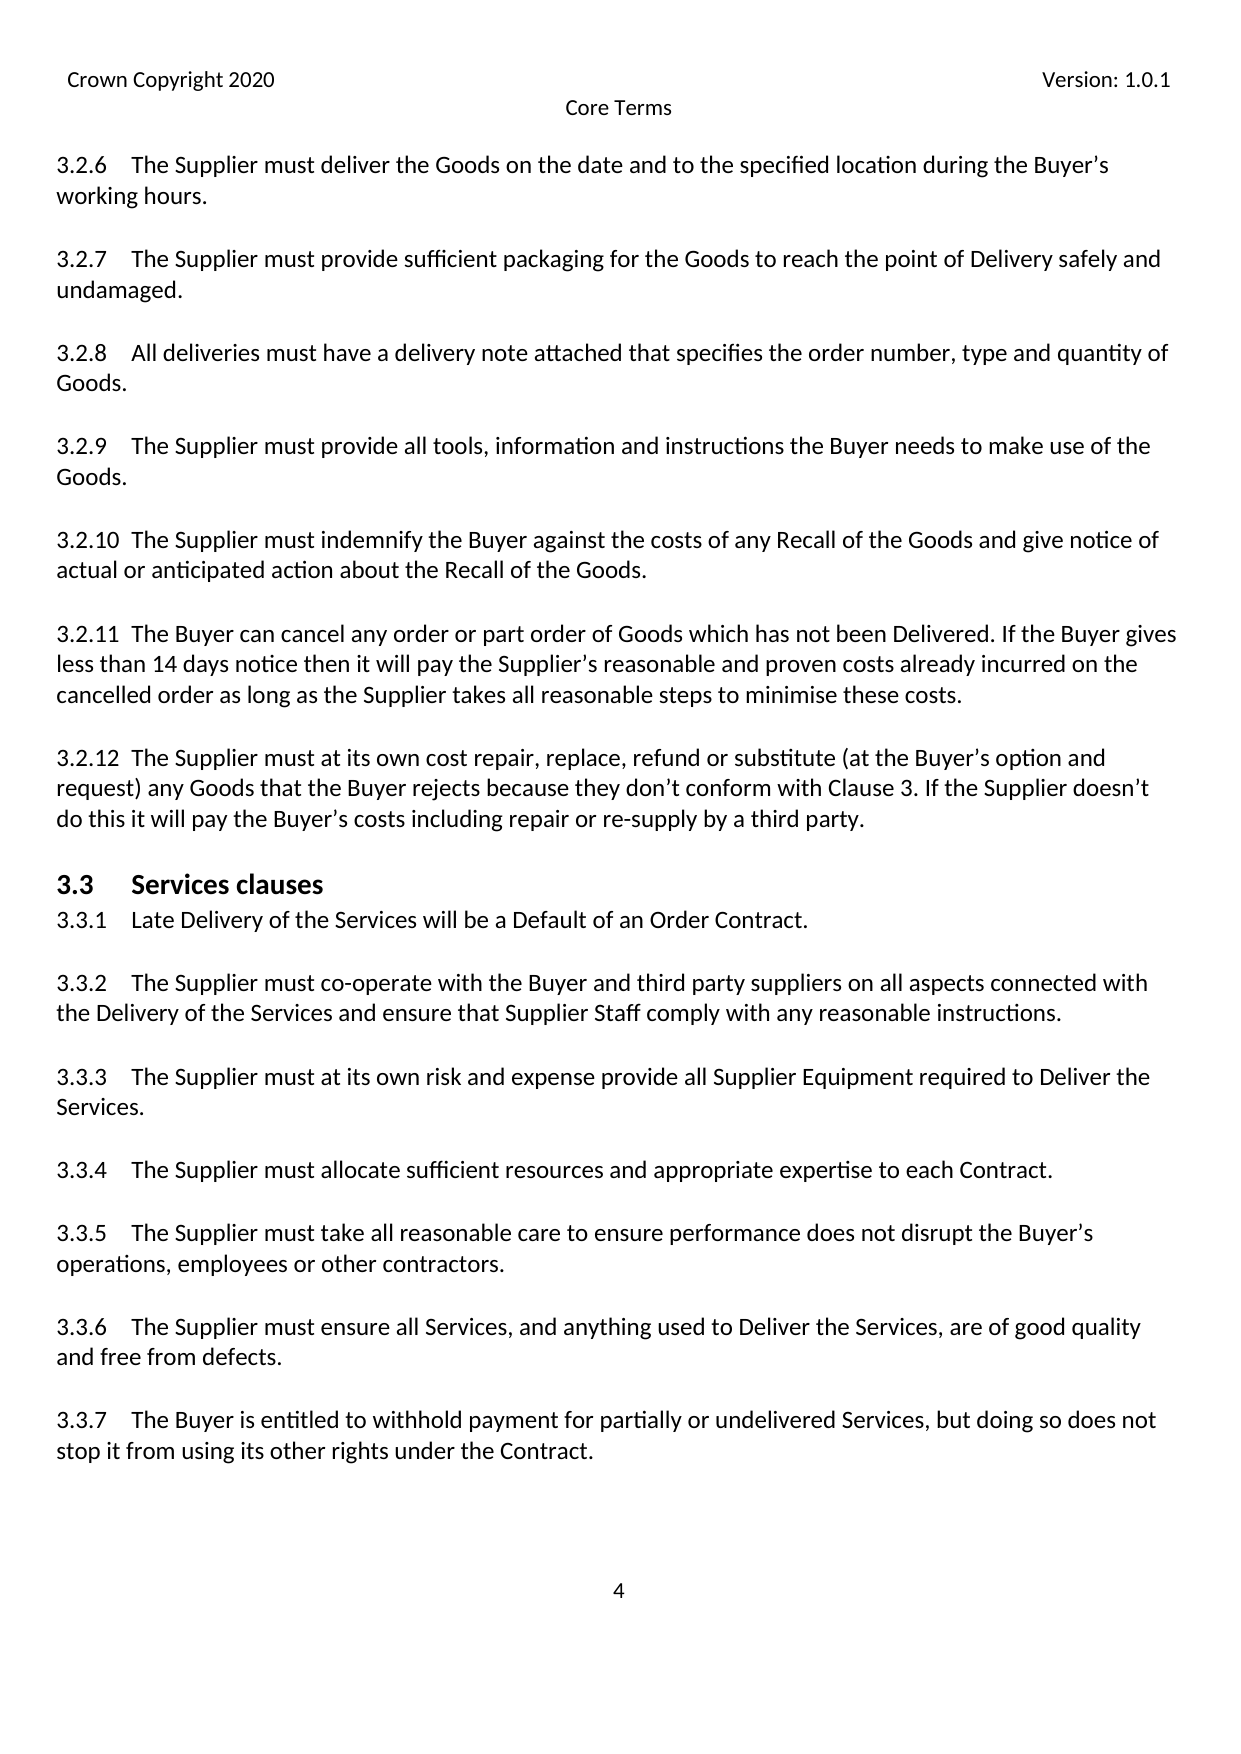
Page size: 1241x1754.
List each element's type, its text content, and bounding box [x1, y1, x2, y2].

text 3.3.3 The Supplier must at its own risk and expense provide all Supplier Equipment required to Deliver the Services. [56, 1061, 1181, 1152]
text 3.2.12 The Supplier must at its own cost repair, replace, refund or substitute (at the Buyer’s option and request) any Goods that the Buyer rejects because they don’t conform with Clause 3. If the Supplier doesn’t do this it will pay the Buyer’s costs including repair or re-supply by a third party. [56, 742, 1181, 864]
text 3.2.7 The Supplier must provide sufficient packaging for the Goods to reach the point of Delivery safely and undamaged. [56, 243, 1181, 335]
subtitle 3.3 Services clauses [56, 866, 1181, 902]
text 3.2.11 The Buyer can cancel any order or part order of Goods which has not been Delivered. If the Buyer gives less than 14 days notice then it will pay the Supplier’s reasonable and proven costs already incurred on the cancelled order as long as the Supplier takes all reasonable steps to minimise these costs. [56, 618, 1181, 740]
text 3.2.8 All deliveries must have a delivery note attached that specifies the order number, type and quantity of Goods. [56, 337, 1181, 428]
text 3.2.6 The Supplier must deliver the Goods on the date and to the specified location during the Buyer’s working hours. [56, 149, 1181, 241]
text 3.3.4 The Supplier must allocate sufficient resources and appropriate expertise to each Contract. [56, 1154, 1181, 1215]
text 3.3.5 The Supplier must take all reasonable care to ensure performance does not disrupt the Buyer’s operations, employees or other contractors. [56, 1217, 1181, 1309]
text 3.2.9 The Supplier must provide all tools, information and instructions the Buyer needs to make use of the Goods. [56, 431, 1181, 522]
text 3.3.6 The Supplier must ensure all Services, and anything used to Deliver the Services, are of good quality and free from defects. [56, 1311, 1181, 1403]
text 3.2.10 The Supplier must indemnify the Buyer against the costs of any Recall of the Goods and give notice of actual or anticipated action about the Recall of the Goods. [56, 524, 1181, 616]
text 3.3.1 Late Delivery of the Services will be a Default of an Order Contract. [56, 904, 1181, 965]
text 3.3.2 The Supplier must co-operate with the Buyer and third party suppliers on all aspects connected with the Delivery of the Services and ensure that Supplier Staff comply with any reasonable instructions. [56, 967, 1181, 1058]
text 3.3.7 The Buyer is entitled to withhold payment for partially or undelivered Services, but doing so does not stop it from using its other rights under the Contract. [56, 1405, 1181, 1496]
